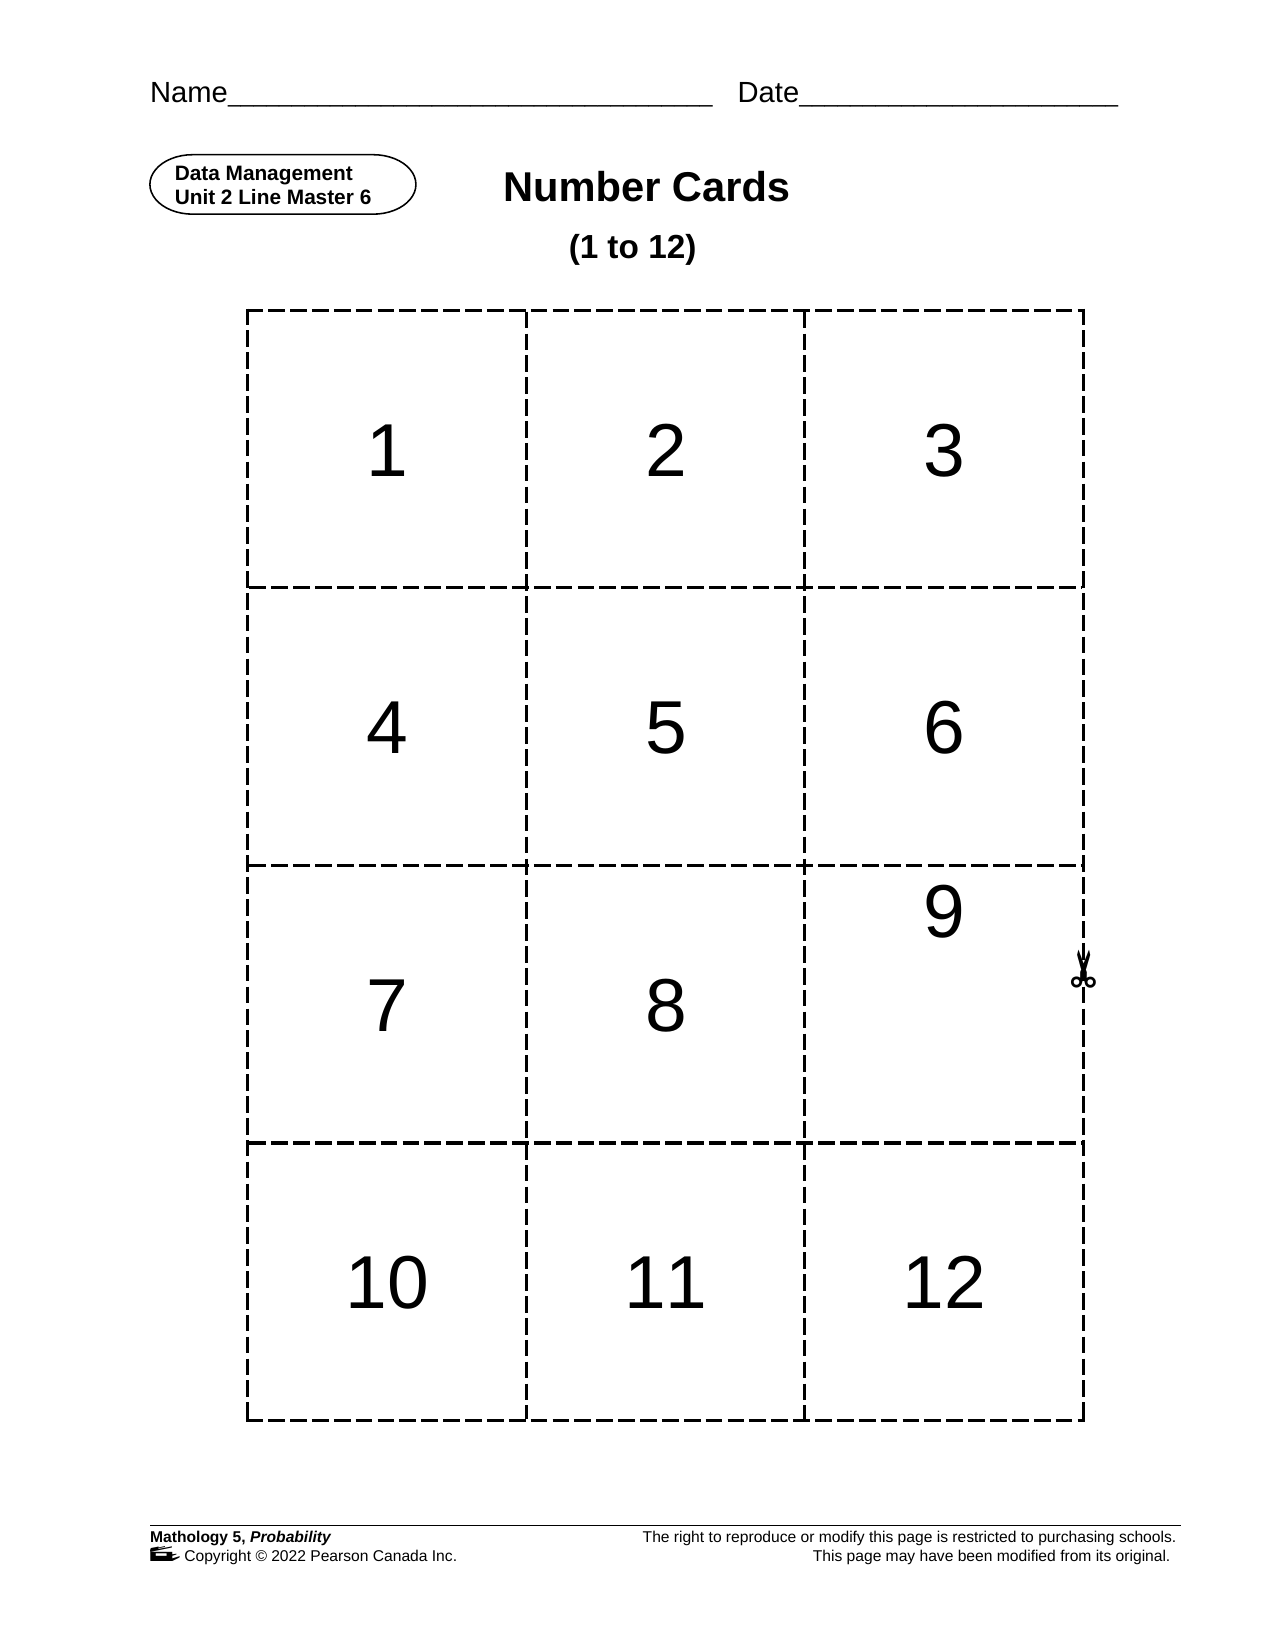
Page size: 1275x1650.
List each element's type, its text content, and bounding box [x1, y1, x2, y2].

table_header 3 [805, 309, 1083, 586]
table_cell 9 [805, 864, 1083, 1141]
table_cell 4 [248, 586, 526, 864]
table_cell 5 [526, 586, 805, 864]
table_cell 10 [248, 1141, 526, 1419]
picture [150, 1546, 180, 1561]
table_cell 11 [526, 1141, 805, 1419]
table_cell 8 [526, 864, 805, 1141]
table_header 1 [248, 309, 526, 586]
table_cell 7 [248, 864, 526, 1141]
picture [1053, 940, 1114, 1002]
table_cell 12 [805, 1141, 1083, 1419]
table_header 2 [526, 309, 805, 586]
table_cell 6 [805, 586, 1083, 864]
